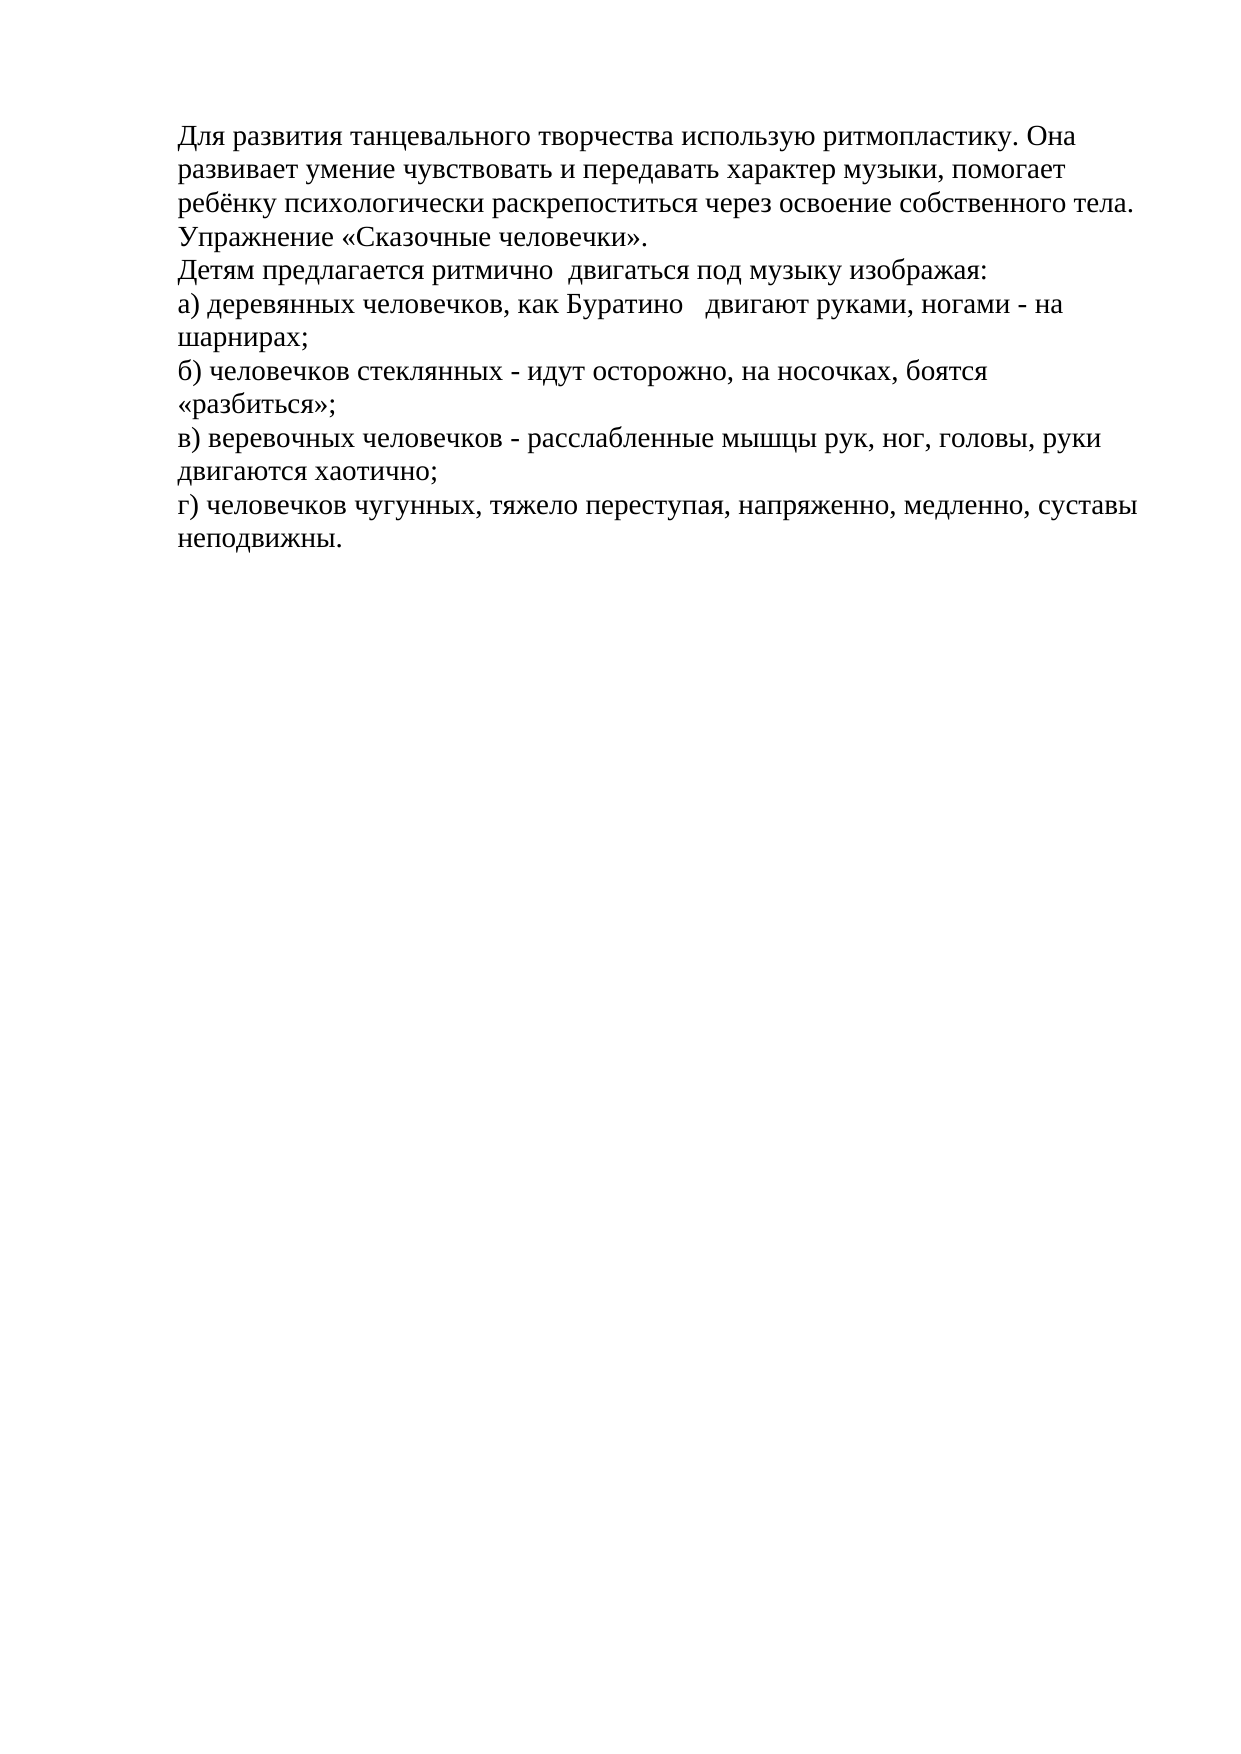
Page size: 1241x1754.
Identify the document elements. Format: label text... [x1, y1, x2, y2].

text а) деревянных человечков, как Буратино двигают руками, ногами - на шарнирах; [177, 286, 1152, 353]
text Детям предлагается ритмично двигаться под музыку изображая: [177, 252, 1152, 286]
text в) веревочных человечков - расслабленные мышцы рук, ног, головы, руки двигаются хаотично; [177, 420, 1152, 487]
text Для развития танцевального творчества использую ритмопластику. Она развивает умение чувствовать и передавать характер музыки, помогает ребёнку психологически раскрепоститься через освоение собственного тела. [177, 118, 1152, 219]
text б) человечков стеклянных - идут осторожно, на носочках, боятся «разбиться»; [177, 353, 1152, 420]
text Упражнение «Сказочные человечки». [177, 219, 1152, 252]
text г) человечков чугунных, тяжело переступая, напряженно, медленно, суставы неподвижны. [177, 487, 1152, 554]
